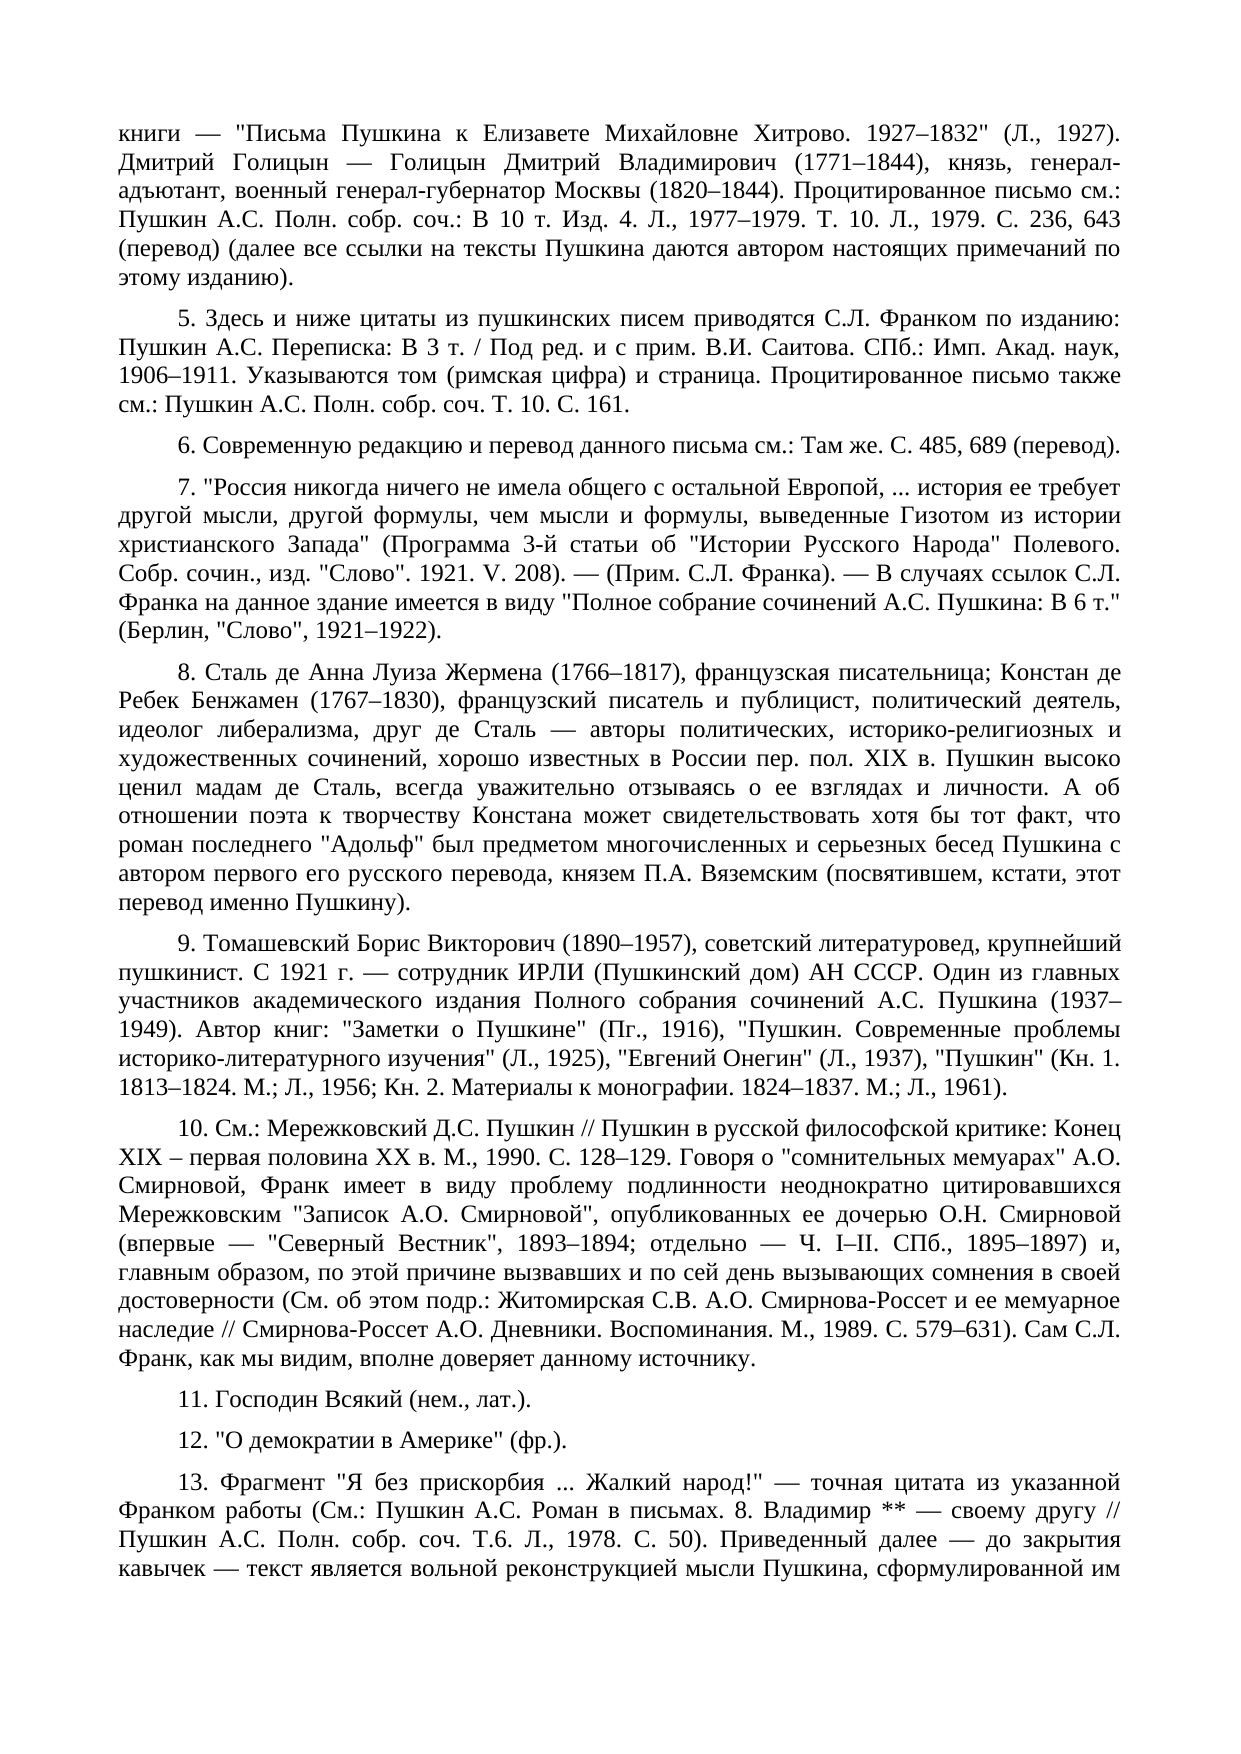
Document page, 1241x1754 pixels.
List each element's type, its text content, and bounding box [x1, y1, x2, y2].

text 5. Здесь и ниже цитаты из пушкинских писем приводятся С.Л. Франком по изданию: Пушкин А.С. Переписка: В 3 т. / Под ред. и с прим. В.И. Саитова. СПб.: Имп. Акад. наук, 1906–1911. Указываются том (римская цифра) и страница. Процитированное письмо также см.: Пушкин А.С. Полн. собр. соч. Т. 10. С. 161. [118, 303, 1122, 418]
text 10. См.: Мережковский Д.С. Пушкин // Пушкин в русской философской критике: Конец XIX – первая половина XX в. М., 1990. С. 128–129. Говоря о "сомнительных мемуарах" А.О. Смирновой, Франк имеет в виду проблему подлинности неоднократно цитировавшихся Мережковским "Записок А.О. Смирновой", опубликованных ее дочерью О.Н. Смирновой (впервые — "Северный Вестник", 1893–1894; отдельно — Ч. I–II. СПб., 1895–1897) и, главным образом, по этой причине вызвавших и по сей день вызывающих сомнения в своей достоверности (См. об этом подр.: Житомирская С.В. А.О. Смирнова-Россет и ее мемуарное наследие // Смирнова-Россет А.О. Дневники. Воспоминания. М., 1989. С. 579–631). Сам С.Л. Франк, как мы видим, вполне доверяет данному источнику. [118, 1113, 1122, 1372]
text 11. Господин Всякий (нем., лат.). [118, 1384, 1122, 1413]
text 9. Томашевский Борис Викторович (1890–1957), советский литературовед, крупнейший пушкинист. С 1921 г. — сотрудник ИРЛИ (Пушкинский дом) АН СССР. Один из главных участников академического издания Полного собрания сочинений А.С. Пушкина (1937–1949). Автор книг: "Заметки о Пушкине" (Пг., 1916), "Пушкин. Современные проблемы историко-литературного изучения" (Л., 1925), "Евгений Онегин" (Л., 1937), "Пушкин" (Кн. 1. 1813–1824. М.; Л., 1956; Кн. 2. Материалы к монографии. 1824–1837. М.; Л., 1961). [118, 928, 1122, 1101]
text 12. "О демократии в Америке" (фр.). [118, 1426, 1122, 1454]
text 8. Сталь де Анна Луиза Жермена (1766–1817), французская писательница; Констан де Ребек Бенжамен (1767–1830), французский писатель и публицист, политический деятель, идеолог либерализма, друг де Сталь — авторы политических, историко-религиозных и художественных сочинений, хорошо известных в России пер. пол. XIX в. Пушкин высоко ценил мадам де Сталь, всегда уважительно отзываясь о ее взглядах и личности. А об отношении поэта к творчеству Констана может свидетельствовать хотя бы тот факт, что роман последнего "Адольф" был предметом многочисленных и серьезных бесед Пушкина с автором первого его русского перевода, князем П.А. Вяземским (посвятившем, кстати, этот перевод именно Пушкину). [118, 657, 1122, 916]
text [118, 118, 1122, 291]
text 7. "Россия никогда ничего не имела общего с остальной Европой, ... история ее требует другой мысли, другой формулы, чем мысли и формулы, выведенные Гизотом из истории христианского Запада" (Программа 3-й статьи об "Истории Русского Народа" Полевого. Собр. сочин., изд. "Слово". 1921. V. 208). — (Прим. С.Л. Франка). — В случаях ссылок С.Л. Франка на данное здание имеется в виду "Полное собрание сочинений А.С. Пушкина: В 6 т." (Берлин, "Слово", 1921–1922). [118, 472, 1122, 644]
text 6. Современную редакцию и перевод данного письма см.: Там же. С. 485, 689 (перевод). [118, 431, 1122, 459]
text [118, 1467, 1122, 1582]
